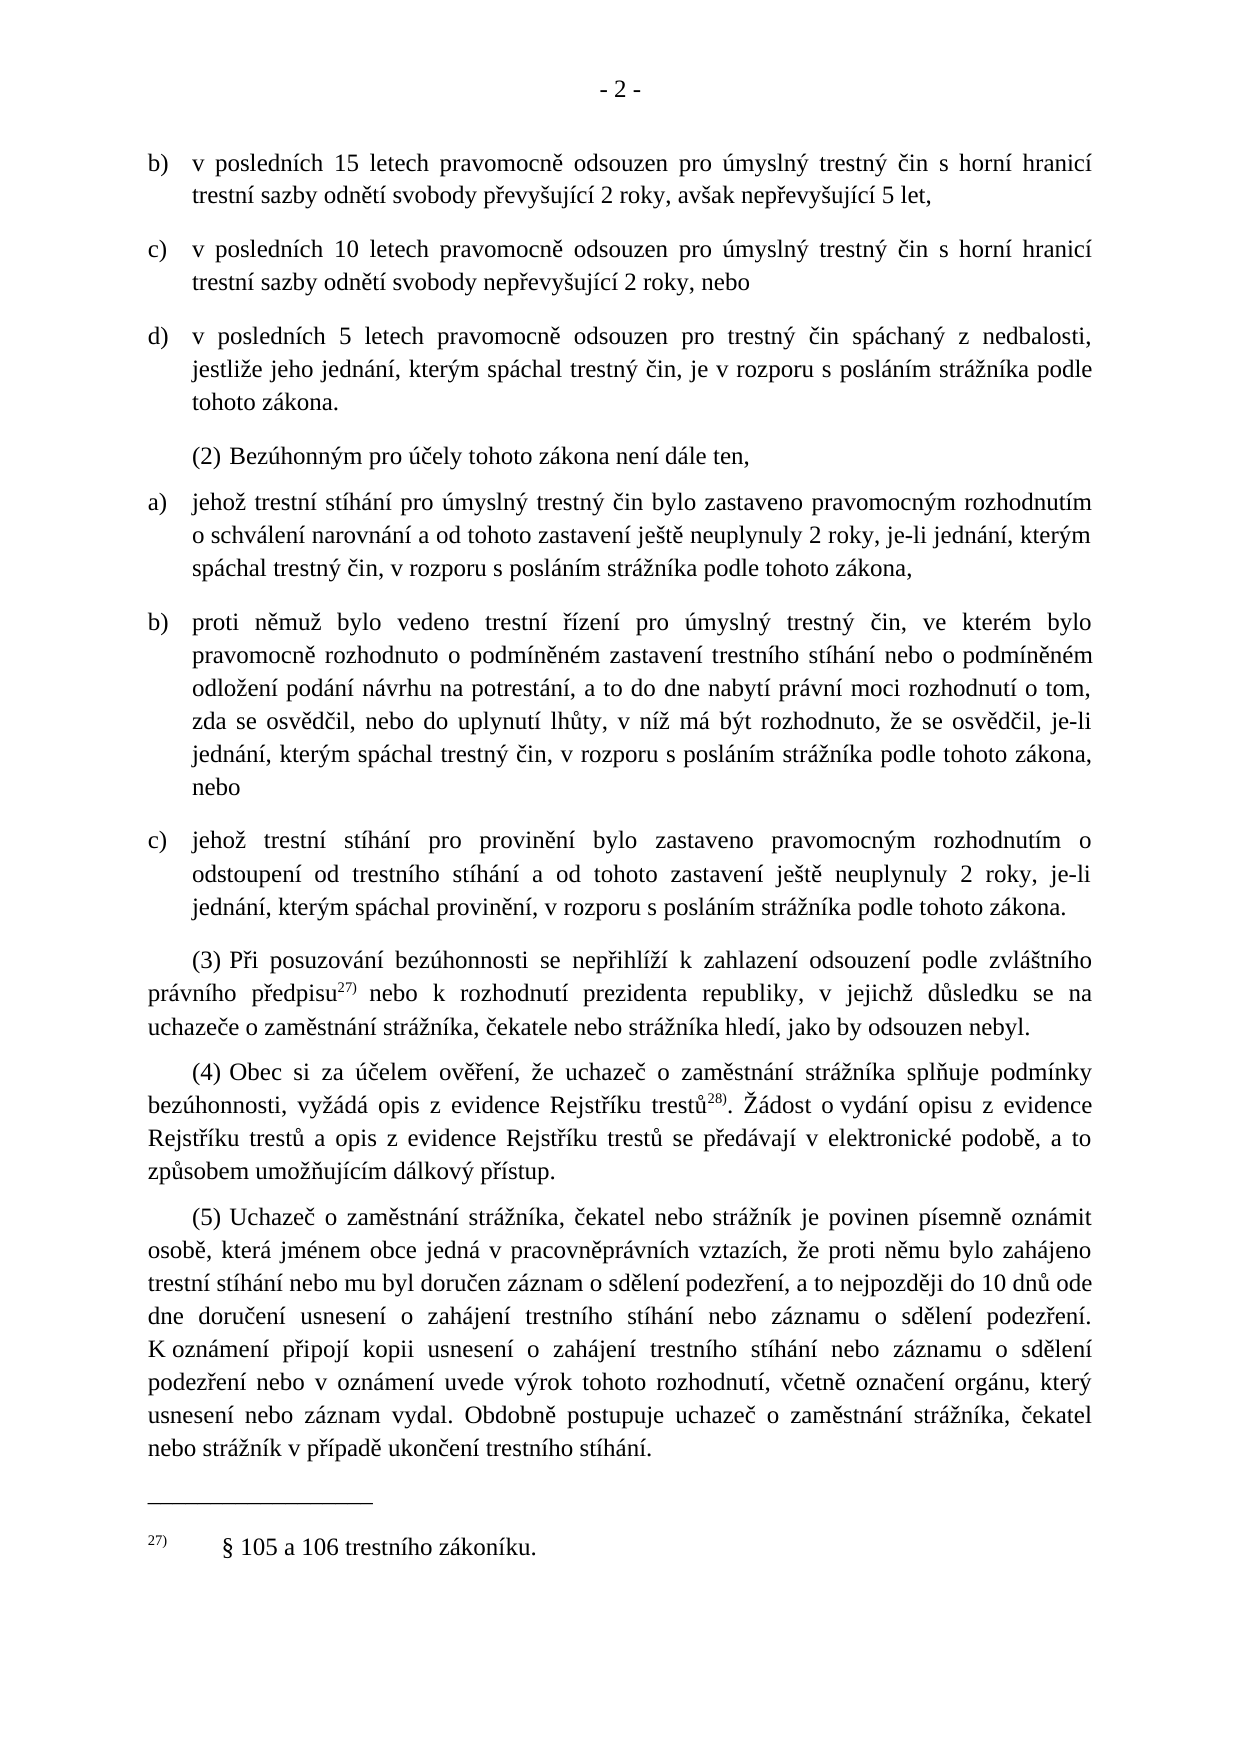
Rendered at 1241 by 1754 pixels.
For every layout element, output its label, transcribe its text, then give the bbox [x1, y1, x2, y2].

text jehož trestní stíhání pro provinění bylo zastaveno pravomocným rozhodnutím o odstoupení od trestního stíhání a od tohoto zastavení ještě neuplynuly 2 roky, je-li jednání, kterým spáchal provinění, v rozporu s posláním strážníka podle tohoto zákona. [148, 826, 1093, 920]
text jehož trestní stíhání pro úmyslný trestný čin bylo zastaveno pravomocným rozhodnutím o schválení narovnání a od tohoto zastavení ještě neuplynuly 2 roky, je-li jednání, kterým spáchal trestný čin, v rozporu s posláním strážníka podle tohoto zákona, [148, 487, 1093, 582]
text Uchazeč o zaměstnání strážníka, čekatel nebo strážník je povinen písemně oznámit osobě, která jménem obce jedná v pracovněprávních vztazích, že proti němu bylo zahájeno trestní stíhání nebo mu byl doručen záznam o sdělení podezření, a to nejpozději do 10 dnů ode dne doručení usnesení o zahájení trestního stíhání nebo záznamu o sdělení podezření. K oznámení připojí kopii usnesení o zahájení trestního stíhání nebo záznamu o sdělení podezření nebo v oznámení uvede výrok tohoto rozhodnutí, včetně označení orgánu, který usnesení nebo záznam vydal. Obdobně postupuje uchazeč o zaměstnání strážníka, čekatel nebo strážník v případě ukončení trestního stíhání. [148, 1202, 1093, 1462]
text Při posuzování bezúhonnosti se nepřihlíží k zahlazení odsouzení podle zvláštního právního předpisu27) nebo k rozhodnutí prezidenta republiky, v jejichž důsledku se na uchazeče o zaměstnání strážníka, čekatele nebo strážníka hledí, jako by odsouzen nebyl. [148, 946, 1093, 1040]
text __________________ [148, 1478, 1093, 1507]
text Obec si za účelem ověření, že uchazeč o zaměstnání strážníka splňuje podmínky bezúhonnosti, vyžádá opis z evidence Rejstříku trestů28). Žádost o vydání opisu z evidence Rejstříku trestů a opis z evidence Rejstříku trestů se předávají v elektronické podobě, a to způsobem umožňujícím dálkový přístup. [148, 1057, 1093, 1185]
text Bezúhonným pro účely tohoto zákona není dále ten, [148, 441, 1093, 470]
text v posledních 10 letech pravomocně odsouzen pro úmyslný trestný čin s horní hranicí trestní sazby odnětí svobody nepřevyšující 2 roky, nebo [148, 234, 1093, 296]
text 27) § 106 trestního zákoníku. [148, 1532, 1093, 1561]
text v posledních 5 letech pravomocně odsouzen pro trestný čin spáchaný z nedbalosti, jestliže jeho jednání, kterým spáchal trestný čin, je v rozporu s posláním strážníka podle tohoto zákona. [148, 321, 1093, 416]
text v posledních 15 letech pravomocně odsouzen pro úmyslný trestný čin s horní hranicí trestní sazby odnětí svobody převyšující 2 roky, avšak nepřevyšující 5 let, [148, 148, 1093, 209]
text proti němuž bylo vedeno trestní řízení pro úmyslný trestný čin, ve kterém bylo pravomocně rozhodnuto o podmíněném zastavení trestního stíhání nebo o podmíněném odložení podání návrhu na potrestání, a to do dne nabytí právní moci rozhodnutí o tom, zda se osvědčil, nebo do uplynutí lhůty, v níž má být rozhodnuto, že se osvědčil, je-li jednání, kterým spáchal trestný čin, v rozporu s posláním strážníka podle tohoto zákona, nebo [148, 607, 1093, 801]
